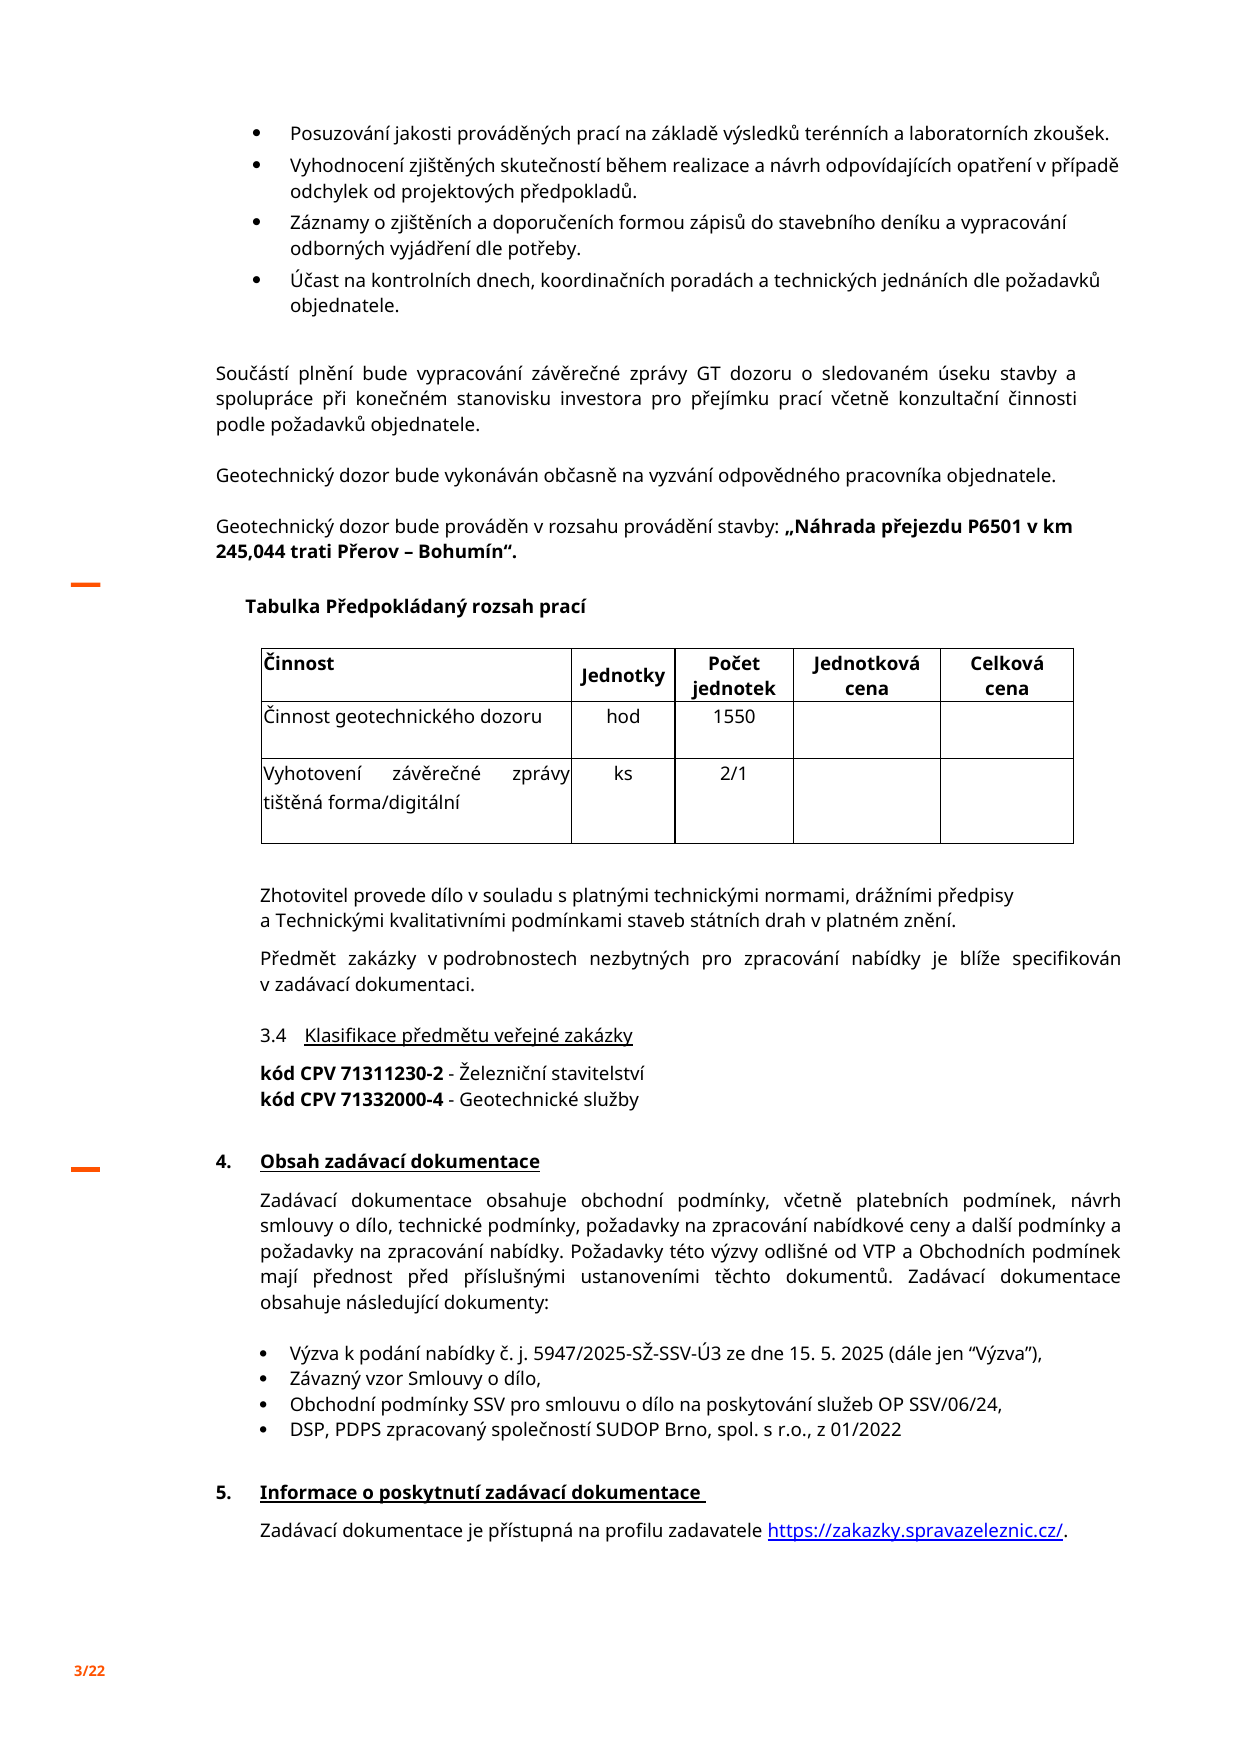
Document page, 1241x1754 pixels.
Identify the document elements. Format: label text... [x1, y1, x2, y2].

list Informace o poskytnutí zadávací dokumentace [216, 1479, 1122, 1505]
list Vyhodnocení zjištěných skutečností během realizace a návrh odpovídajících opatření v případě odchylek od projektových předpokladů. [253, 152, 1122, 203]
list Záznamy o zjištěních a doporučeních formou zápisů do stavebního deníku a vypracování odborných vyjádření dle potřeby. [253, 210, 1122, 261]
table_cell hod [572, 702, 674, 757]
text Zadávací dokumentace obsahuje obchodní podmínky, včetně platebních podmínek, návrh smlouvy o dílo, technické podmínky, požadavky na zpracování nabídkové ceny a další podmínky a požadavky na zpracování nabídky. Požadavky této výzvy odlišné od VTP a Obchodních podmínek mají přednost před příslušnými ustanoveními těchto dokumentů. Zadávací dokumentace obsahuje následující dokumenty: [260, 1187, 1122, 1314]
text kód CPV 71311230-2 - Železniční stavitelství kód CPV 71332000-4 - Geotechnické služby [260, 1060, 1122, 1111]
table_header Činnost [262, 649, 571, 701]
list Posuzování jakosti prováděných prací na základě výsledků terénních a laboratorních zkoušek. [253, 121, 1122, 146]
table_cell ks [572, 759, 674, 843]
table_cell [941, 759, 1073, 843]
text Geotechnický dozor bude vykonáván občasně na vyzvání odpovědného pracovníka objednatele. [216, 462, 1122, 487]
table_header Jednotková cena [794, 649, 940, 701]
text Zadávací dokumentace je přístupná na profilu zadavatele https://zakazky.spravazeleznic.cz/. [260, 1518, 1122, 1543]
list Klasifikace předmětu veřejné zakázky [260, 1022, 1122, 1048]
list Účast na kontrolních dnech, koordinačních poradách a technických jednáních dle požadavků objednatele. [253, 267, 1122, 318]
table_cell Činnost geotechnického dozoru [262, 702, 571, 757]
list Závazný vzor Smlouvy o dílo, [260, 1366, 1122, 1391]
table_cell [794, 759, 940, 843]
table_cell [794, 702, 940, 757]
list DSP, PDPS zpracovaný společností SUDOP Brno, spol. s r.o., z 01/2022 [260, 1417, 1122, 1442]
table_cell 2/1 [676, 759, 793, 843]
text Předmět zakázky v podrobnostech nezbytných pro zpracování nabídky je blíže specifikován v zadávací dokumentaci. [260, 946, 1122, 997]
table_header Počet jednotek [676, 649, 793, 701]
table_header Celková cena [941, 649, 1073, 701]
list Obchodní podmínky SSV pro smlouvu o dílo na poskytování služeb OP SSV/06/24, [260, 1391, 1122, 1417]
text Tabulka Předpokládaný rozsah prací [216, 593, 1122, 619]
list Výzva k podání nabídky č. j. 5947/2025-SŽ-SSV-Ú3 ze dne 15. 5. 2025 (dále jen “Výzva”), [260, 1340, 1122, 1366]
text Geotechnický dozor bude prováděn v rozsahu provádění stavby: „Náhrada přejezdu P6501 v km 245,044 trati Přerov – Bohumín“. [216, 513, 1122, 564]
table_cell Vyhotovení závěrečné zprávy tištěná forma/digitální [262, 759, 571, 843]
text Zhotovitel provede dílo v souladu s platnými technickými normami, drážními předpisy a Technickými kvalitativními podmínkami staveb státních drah v platném znění. [260, 882, 1122, 933]
table_cell 1550 [676, 702, 793, 757]
list Obsah zadávací dokumentace [216, 1149, 1122, 1174]
text Součástí plnění bude vypracování závěrečné zprávy GT dozoru o sledovaném úseku stavby a spolupráce při konečném stanovisku investora pro přejímku prací včetně konzultační činnosti podle požadavků objednatele. [216, 360, 1078, 436]
table_cell [941, 702, 1073, 757]
table_header Jednotky [572, 649, 674, 701]
